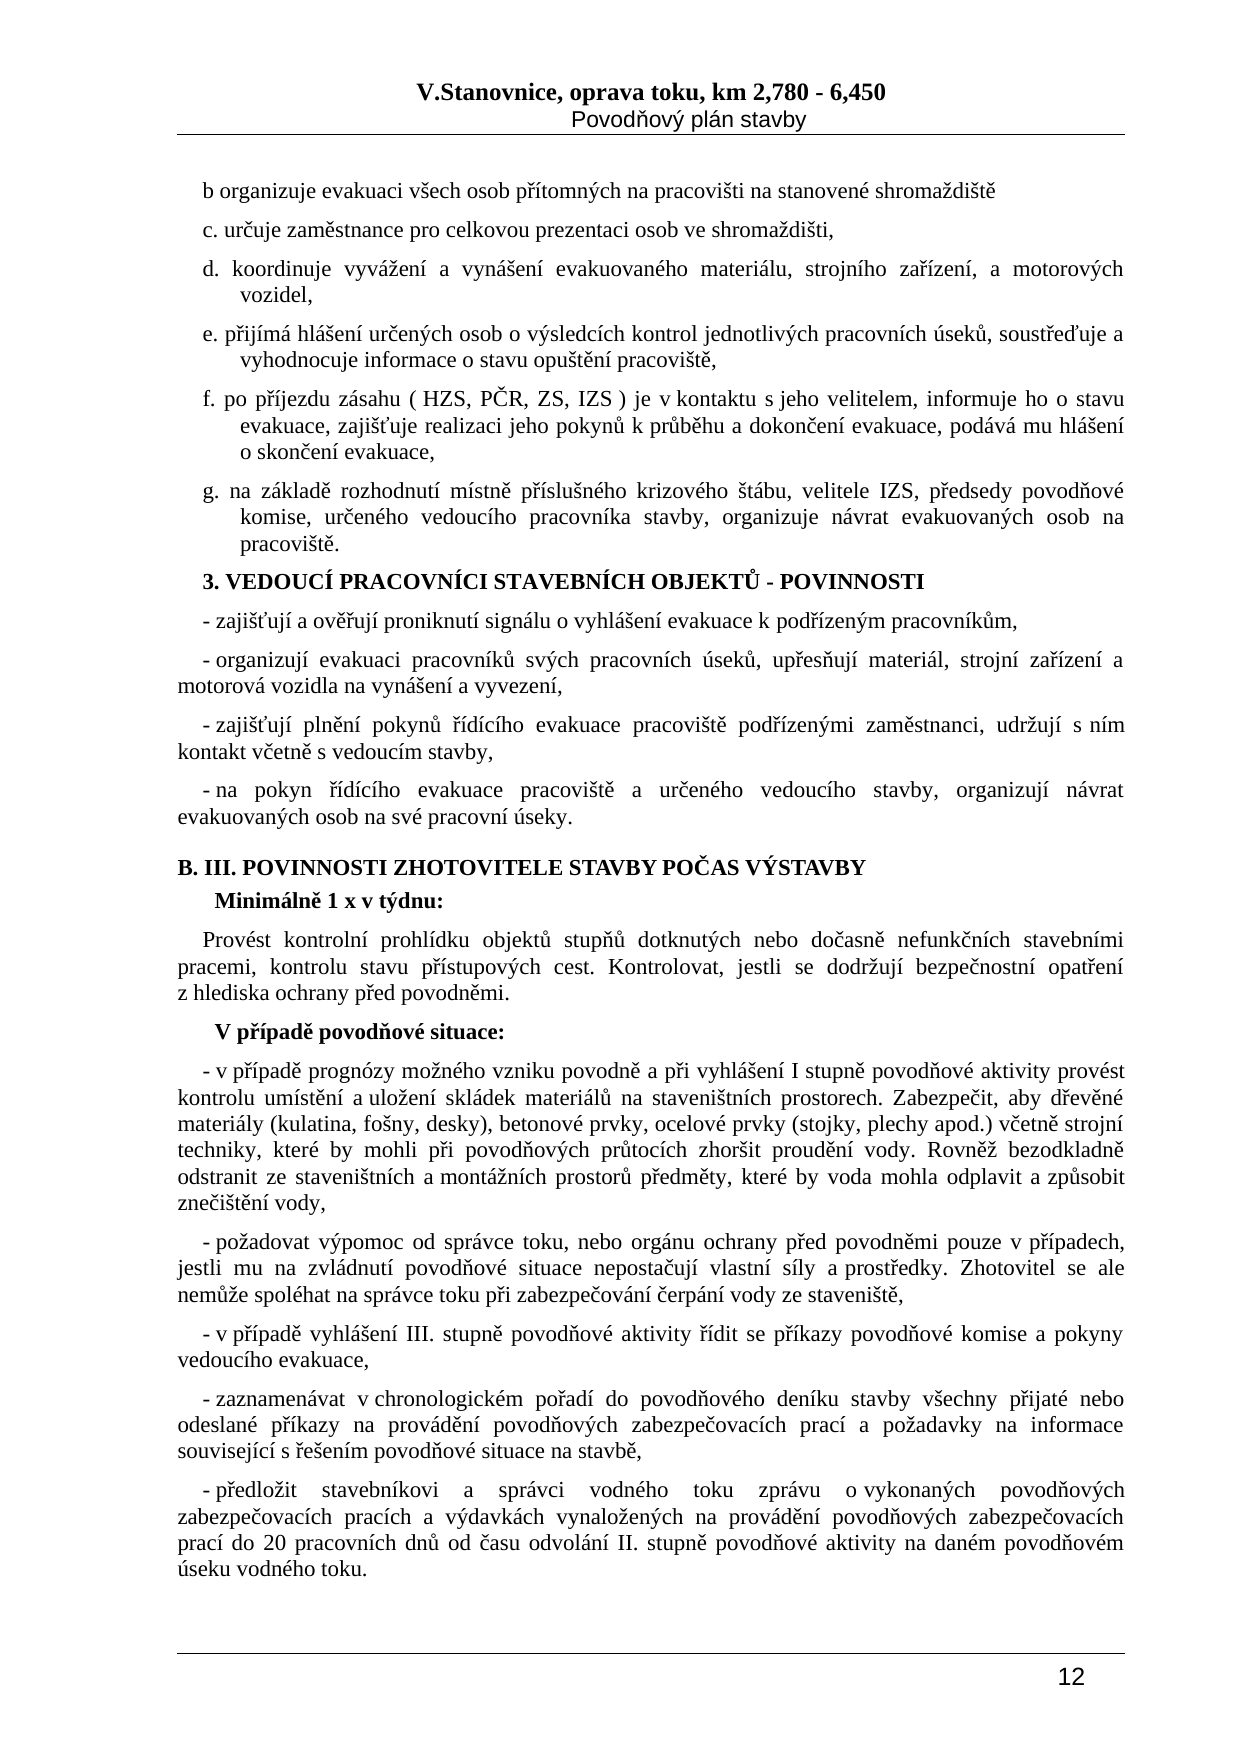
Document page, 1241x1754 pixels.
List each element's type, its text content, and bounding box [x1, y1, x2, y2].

text g. na základě rozhodnutí místně příslušného krizového štábu, velitele IZS, předsedy povodňové komise, určeného vedoucího pracovníka stavby, organizuje návrat evakuovaných osob na pracoviště. [202, 477, 1125, 556]
text - zajišťují plnění pokynů řídícího evakuace pracoviště podřízenými zaměstnanci, udržují s ním kontakt včetně s vedoucím stavby, [177, 711, 1125, 764]
text e. přijímá hlášení určených osob o výsledcích kontrol jednotlivých pracovních úseků, soustřeďuje a vyhodnocuje informace o stavu opuštění pracoviště, [202, 320, 1125, 373]
text 3. VEDOUCÍ PRACOVNÍCI STAVEBNÍCH OBJEKTŮ - POVINNOSTI [177, 568, 1125, 595]
text - v případě prognózy možného vzniku povodně a při vyhlášení I stupně povodňové aktivity provést kontrolu umístění a uložení skládek materiálů na staveništních prostorech. Zabezpečit, aby dřevěné materiály (kulatina, fošny, desky), betonové prvky, ocelové prvky (stojky, plechy apod.) včetně strojní techniky, které by mohli při povodňových průtocích zhoršit proudění vody. Rovněž bezodkladně odstranit ze staveništních a montážních prostorů předměty, které by voda mohla odplavit a způsobit znečištění vody, [177, 1057, 1125, 1216]
text c. určuje zaměstnance pro celkovou prezentaci osob ve shromaždišti, [202, 216, 1125, 242]
text f. po příjezdu zásahu ( HZS, PČR, ZS, IZS ) je v kontaktu s jeho velitelem, informuje ho o stavu evakuace, zajišťuje realizaci jeho pokynů k průběhu a dokončení evakuace, podává mu hlášení o skončení evakuace, [202, 385, 1125, 464]
text - zaznamenávat v chronologickém pořadí do povodňového deníku stavby všechny přijaté nebo odeslané příkazy na provádění povodňových zabezpečovacích prací a požadavky na informace související s řešením povodňové situace na stavbě, [177, 1385, 1125, 1464]
text - organizují evakuaci pracovníků svých pracovních úseků, upřesňují materiál, strojní zařízení a motorová vozidla na vynášení a vyvezení, [177, 646, 1125, 699]
text - požadovat výpomoc od správce toku, nebo orgánu ochrany před povodněmi pouze v případech, jestli mu na zvládnutí povodňové situace nepostačují vlastní síly a prostředky. Zhotovitel se ale nemůže spoléhat na správce toku při zabezpečování čerpání vody ze staveniště, [177, 1228, 1125, 1307]
text Minimálně 1 x v týdnu: [177, 887, 1125, 913]
text d. koordinuje vyvážení a vynášení evakuovaného materiálu, strojního zařízení, a motorových vozidel, [202, 255, 1125, 308]
text - na pokyn řídícího evakuace pracoviště a určeného vedoucího stavby, organizují návrat evakuovaných osob na své pracovní úseky. [177, 777, 1125, 829]
text - zajišťují a ověřují proniknutí signálu o vyhlášení evakuace k podřízeným pracovníkům, [177, 607, 1125, 634]
subtitle B. III. POVINNOSTI ZHOTOVITELE STAVBY POČAS VÝSTAVBY [177, 854, 1125, 881]
text - v případě vyhlášení III. stupně povodňové aktivity řídit se příkazy povodňové komise a pokyny vedoucího evakuace, [177, 1319, 1125, 1372]
text b organizuje evakuaci všech osob přítomných na pracovišti na stanovené shromaždiště [202, 177, 1125, 203]
text - předložit stavebníkovi a správci vodného toku zprávu o vykonaných povodňových zabezpečovacích pracích a výdavkách vynaložených na provádění povodňových zabezpečovacích prací do 20 pracovních dnů od času odvolání II. stupně povodňové aktivity na daném povodňovém úseku vodného toku. [177, 1476, 1125, 1582]
text V případě povodňové situace: [177, 1018, 1125, 1044]
text Provést kontrolní prohlídku objektů stupňů dotknutých nebo dočasně nefunkčních stavebními pracemi, kontrolu stavu přístupových cest. Kontrolovat, jestli se dodržují bezpečnostní opatření z hlediska ochrany před povodněmi. [177, 926, 1125, 1005]
